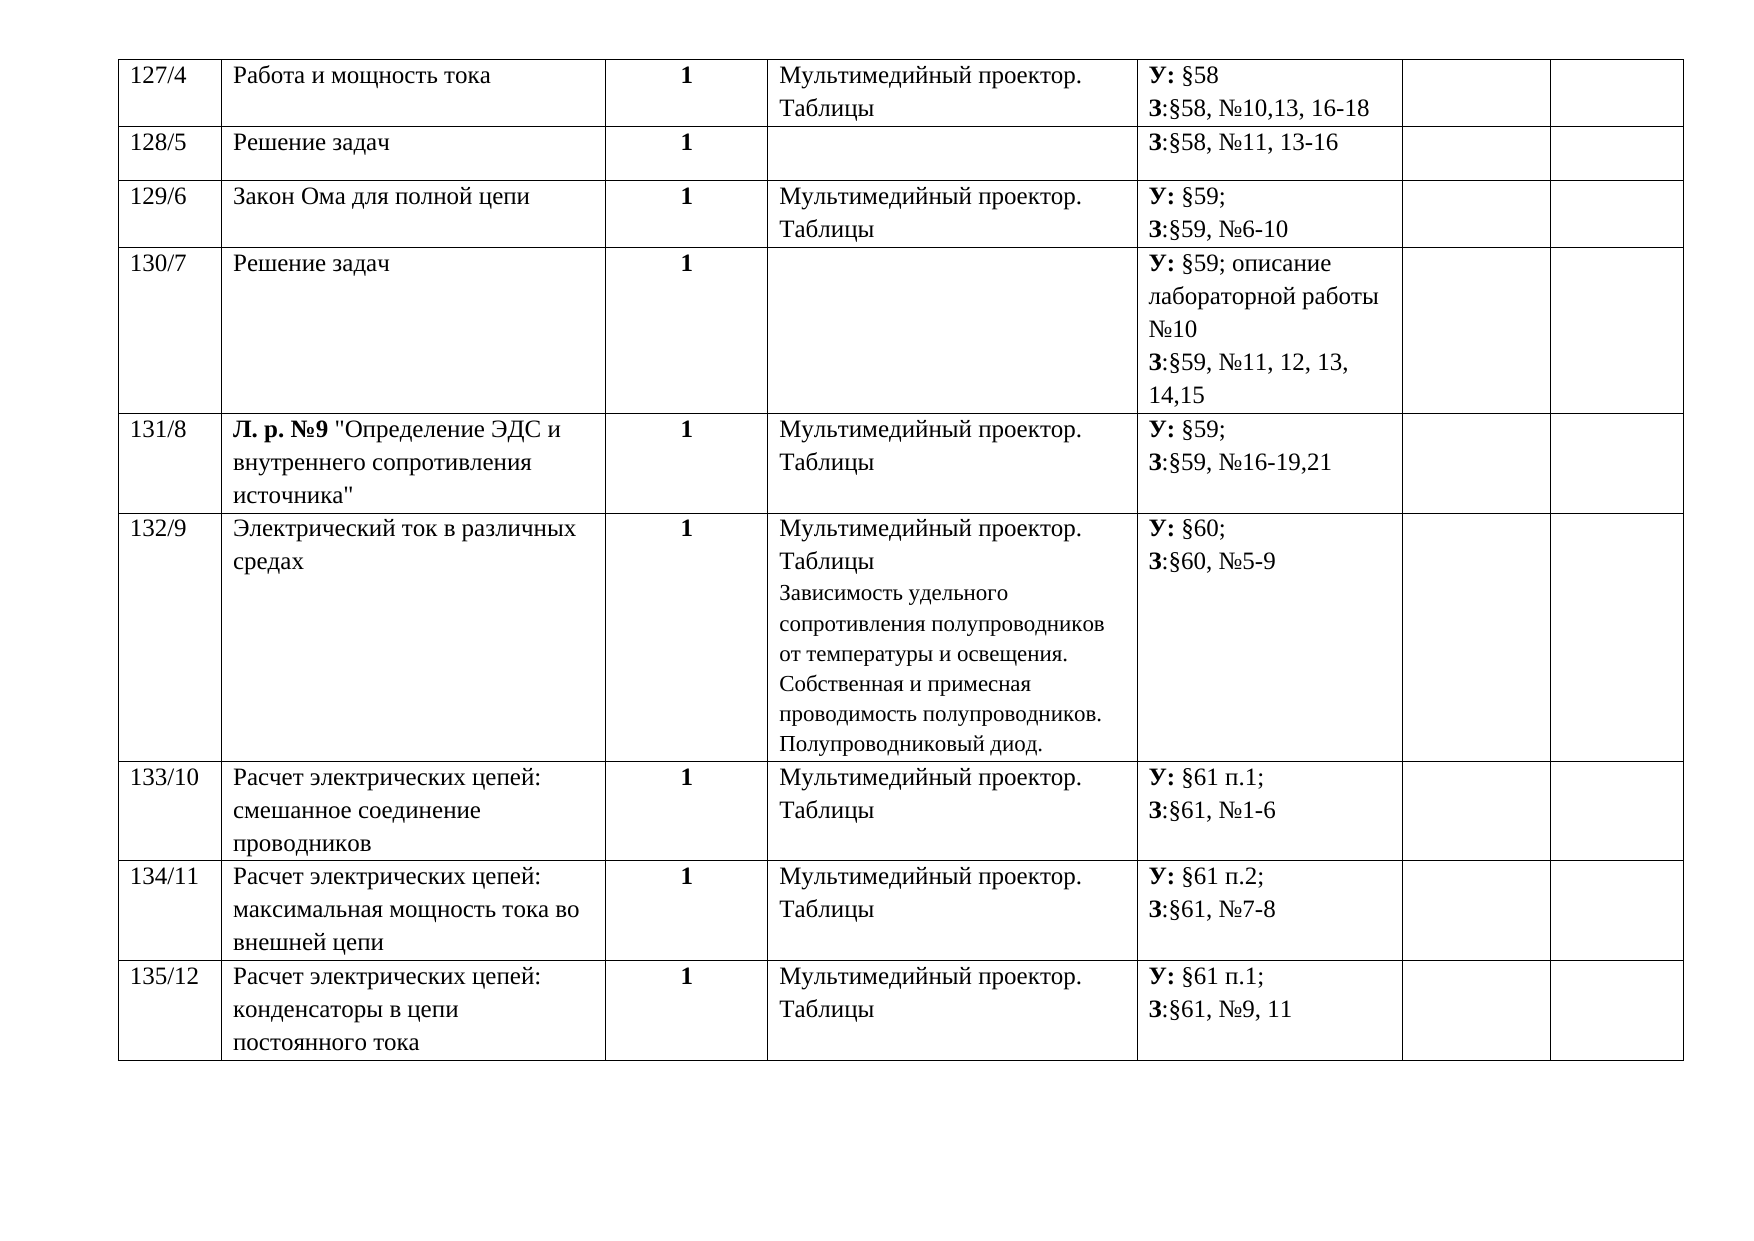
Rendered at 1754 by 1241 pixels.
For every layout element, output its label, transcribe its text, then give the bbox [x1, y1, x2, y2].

table_cell У: §59; описание лабораторной работы №10 З:§59, №11, 12, 13, 14,15 [1138, 248, 1402, 413]
table_cell 1 [606, 127, 767, 180]
table_cell 127/4 [119, 60, 221, 126]
table_cell [1403, 60, 1550, 126]
table_cell 131/8 [119, 414, 221, 512]
table_cell 128/5 [119, 127, 221, 180]
table_cell Мультимедийный проектор. Таблицы [768, 861, 1137, 960]
table_cell 133/10 [119, 762, 221, 860]
table_cell Мультимедийный проектор. Таблицы [768, 762, 1137, 860]
table_cell 129/6 [119, 181, 221, 247]
table_cell 132/9 [119, 514, 221, 761]
table_cell [1551, 181, 1683, 247]
table_cell [1551, 248, 1683, 413]
table_cell У: §61 п.2; З:§61, №7-8 [1138, 861, 1402, 960]
table_cell Расчет электрических цепей: смешанное соединение проводников [222, 762, 605, 860]
table_cell Решение задач [222, 248, 605, 413]
table_cell Мультимедийный проектор. Таблицы [768, 414, 1137, 512]
table_cell [1403, 861, 1550, 960]
table_cell 1 [606, 414, 767, 512]
table_cell У: §59; З:§59, №6-10 [1138, 181, 1402, 247]
table_cell 135/12 [119, 961, 221, 1060]
table_cell 1 [606, 961, 767, 1060]
table_cell [1551, 861, 1683, 960]
table_cell [1403, 762, 1550, 860]
table_cell [1403, 514, 1550, 761]
table_cell [1403, 248, 1550, 413]
table_cell З:§58, №11, 13-16 [1138, 127, 1402, 180]
table_cell [1551, 414, 1683, 512]
table_cell 134/11 [119, 861, 221, 960]
table_cell Мультимедийный проектор. Таблицы Зависимость удельного сопротивления полупроводников от температуры и освещения. Собственная и примесная проводимость полупроводников. Полупроводниковый диод. [768, 514, 1137, 761]
table_cell У: §61 п.1; З:§61, №9, 11 [1138, 961, 1402, 1060]
table_cell Электрический ток в различных средах [222, 514, 605, 761]
table_cell Л. р. №9 "Определение ЭДС и внутреннего сопротивления источника" [222, 414, 605, 512]
table_cell 1 [606, 248, 767, 413]
table_cell 1 [606, 762, 767, 860]
table_cell Решение задач [222, 127, 605, 180]
table_cell [1551, 127, 1683, 180]
table_cell Мультимедийный проектор. Таблицы [768, 961, 1137, 1060]
table_cell 1 [606, 181, 767, 247]
table_cell У: §61 п.1; З:§61, №1-6 [1138, 762, 1402, 860]
table_cell У: §58 З:§58, №10,13, 16-18 [1138, 60, 1402, 126]
table_cell [768, 248, 1137, 413]
table_cell [1403, 127, 1550, 180]
table_cell 1 [606, 60, 767, 126]
table_cell 1 [606, 514, 767, 761]
table_cell [1551, 514, 1683, 761]
table_cell Мультимедийный проектор. Таблицы [768, 60, 1137, 126]
table_cell Закон Ома для полной цепи [222, 181, 605, 247]
table_cell У: §59; З:§59, №16-19,21 [1138, 414, 1402, 512]
table_cell У: §60; З:§60, №5-9 [1138, 514, 1402, 761]
table_cell Работа и мощность тока [222, 60, 605, 126]
table_cell [1551, 961, 1683, 1060]
table_cell [1403, 414, 1550, 512]
table_cell [1551, 60, 1683, 126]
table_cell Расчет электрических цепей: конденсаторы в цепи постоянного тока [222, 961, 605, 1060]
table_cell Расчет электрических цепей: максимальная мощность тока во внешней цепи [222, 861, 605, 960]
table_cell Мультимедийный проектор. Таблицы [768, 181, 1137, 247]
table_cell [1403, 181, 1550, 247]
table_cell [1403, 961, 1550, 1060]
table_cell 1 [606, 861, 767, 960]
table_cell 130/7 [119, 248, 221, 413]
table_cell [1551, 762, 1683, 860]
table_cell [768, 127, 1137, 180]
